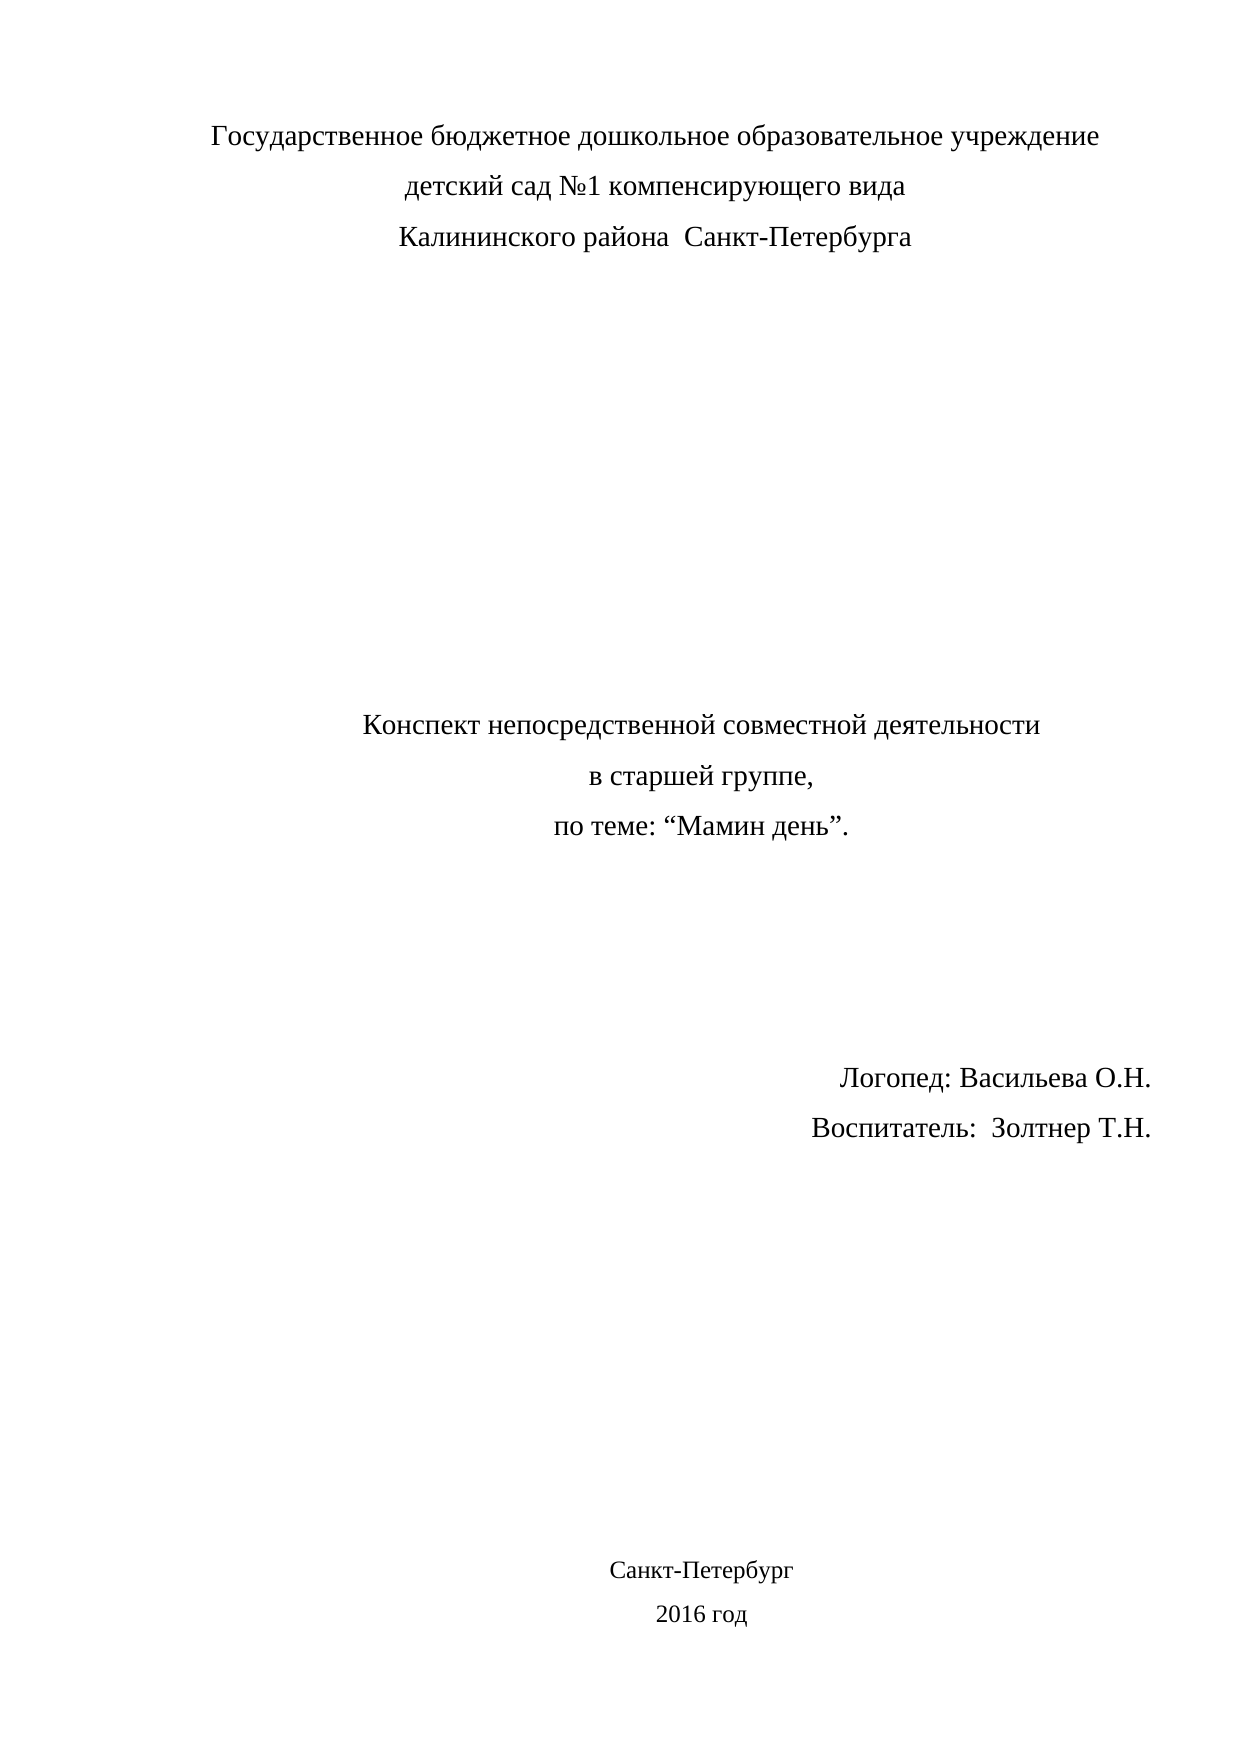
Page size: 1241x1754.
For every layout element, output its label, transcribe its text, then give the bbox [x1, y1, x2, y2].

text Государственное бюджетное дошкольное образовательное учреждение детский сад №1 компенсирующего вида [158, 118, 1152, 202]
text Конспект непосредственной совместной деятельности [177, 707, 1152, 741]
text Санкт-Петербург [177, 1556, 1152, 1584]
text по теме: “Мамин день”. [177, 808, 1152, 842]
text Воспитатель: Золтнер Т.Н. [177, 1110, 1152, 1143]
text Калининского района Санкт-Петербурга [158, 219, 1152, 252]
text Логопед: Васильева О.Н. [177, 1060, 1152, 1093]
text 2016 год [177, 1599, 1152, 1627]
text в старшей группе, [177, 758, 1152, 791]
